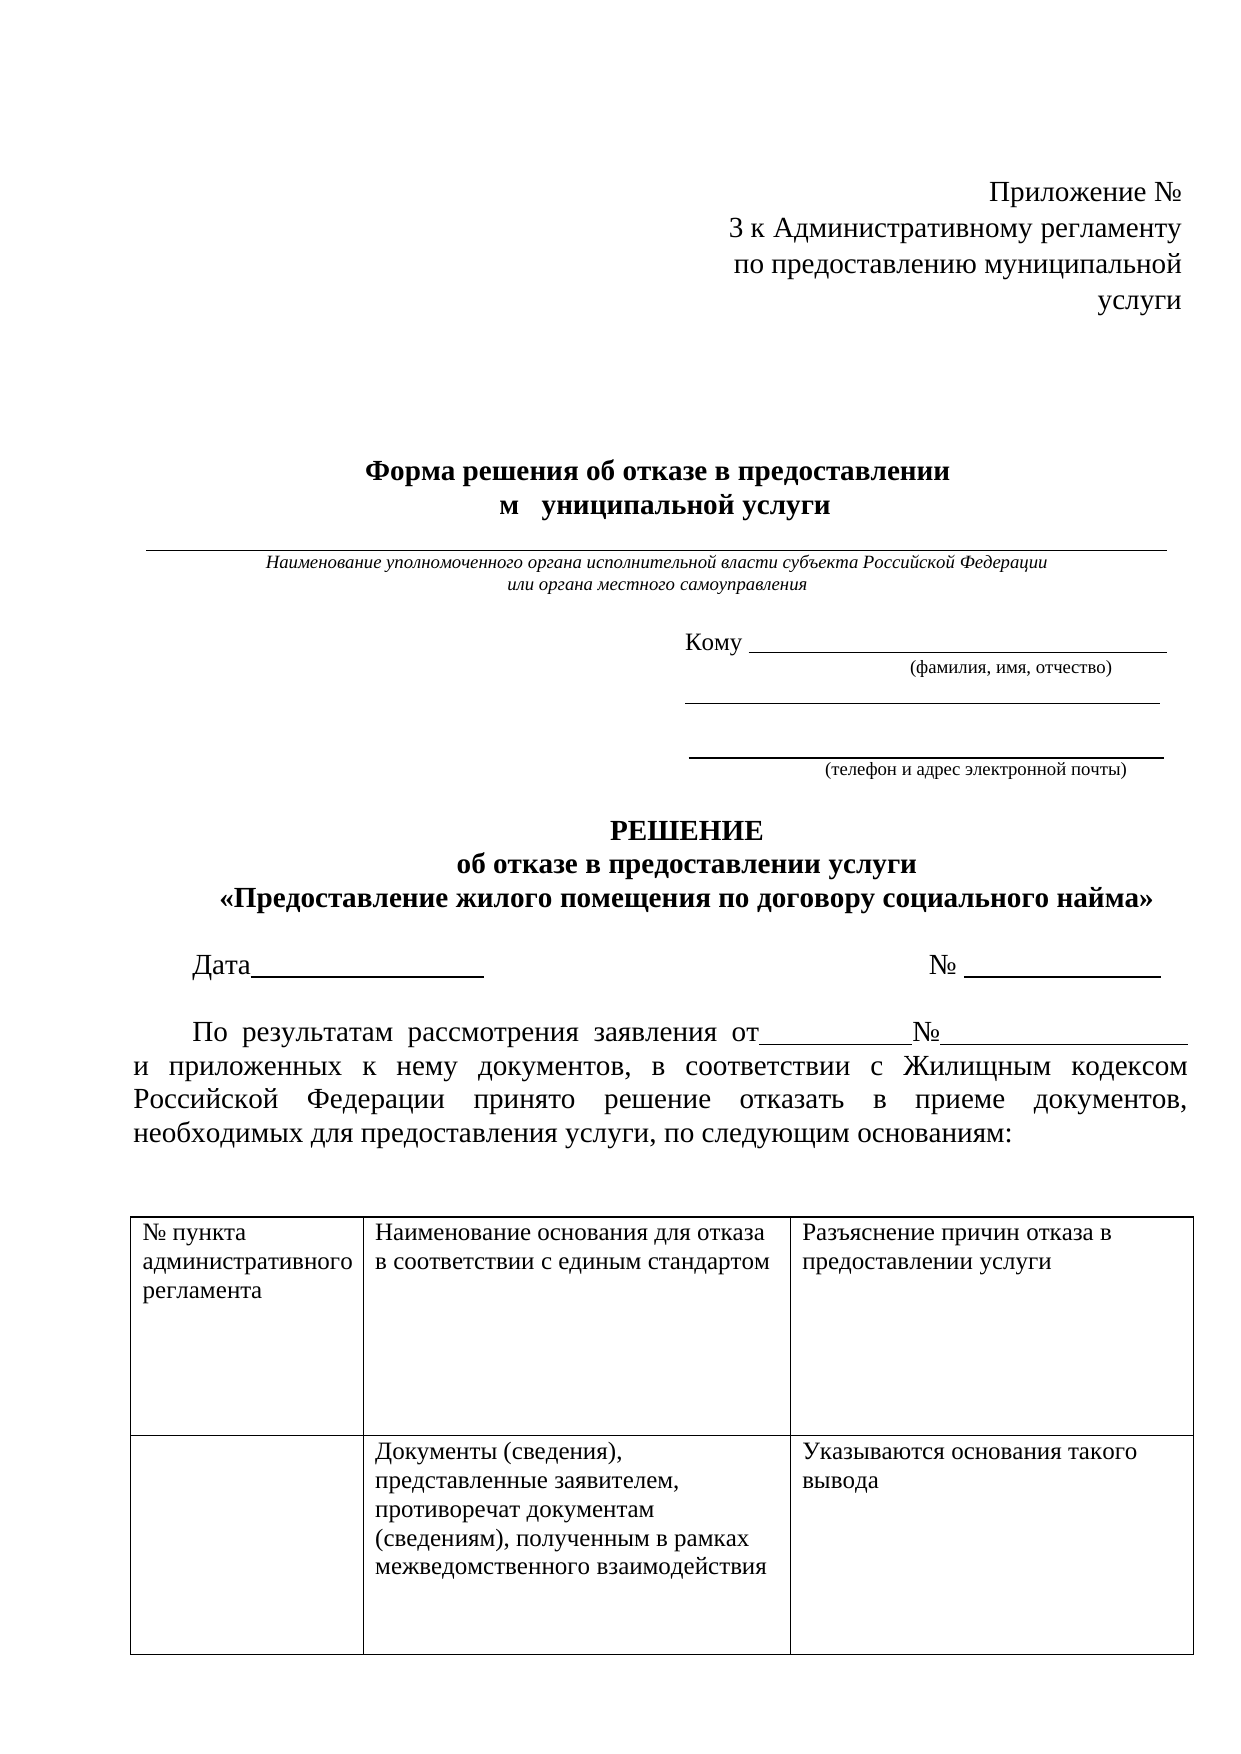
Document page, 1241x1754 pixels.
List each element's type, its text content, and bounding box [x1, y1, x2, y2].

text Наименование уполномоченного органа исполнительной власти субъекта Российской Федерации или органа местного самоуправления [266, 551, 1050, 594]
text (фамилия, имя, отчество) [100, 656, 1112, 677]
subtitle РЕШЕНИЕ [164, 813, 1209, 847]
text об отказе в предоставлении услуги [164, 847, 1209, 881]
table_header № пункта административного регламента [131, 1218, 363, 1435]
subtitle «Предоставление жилого помещения по договору социального найма» [163, 881, 1209, 914]
text Кому [685, 627, 1223, 656]
text Приложение № 3 к Административному регламенту по предоставлению муниципальной услуги [721, 174, 1182, 316]
table_cell Документы (сведения), представленные заявителем, противоречат документам (сведениям), полученным в рамках межведомственного взаимодействия [364, 1436, 790, 1654]
subtitle Форма решения об отказе в предоставлении м униципальной услуги [364, 453, 951, 521]
table_cell [131, 1436, 363, 1654]
text По результатам рассмотрения заявления от № и приложенных к нему документов, в соответствии с Жилищным кодексом Российской Федерации принято решение отказать в приеме документов, необходимых для предоставления услуги, по следующим основаниям: [133, 1014, 1188, 1149]
table_header Наименование основания для отказа в соответствии с единым стандартом [364, 1218, 790, 1435]
table_header Разъяснение причин отказа в предоставлении услуги [791, 1218, 1193, 1435]
text (телефон и адрес электронной почты) [825, 753, 1223, 779]
table_cell Указываются основания такого вывода [791, 1436, 1193, 1654]
text Дата № [192, 947, 1223, 981]
